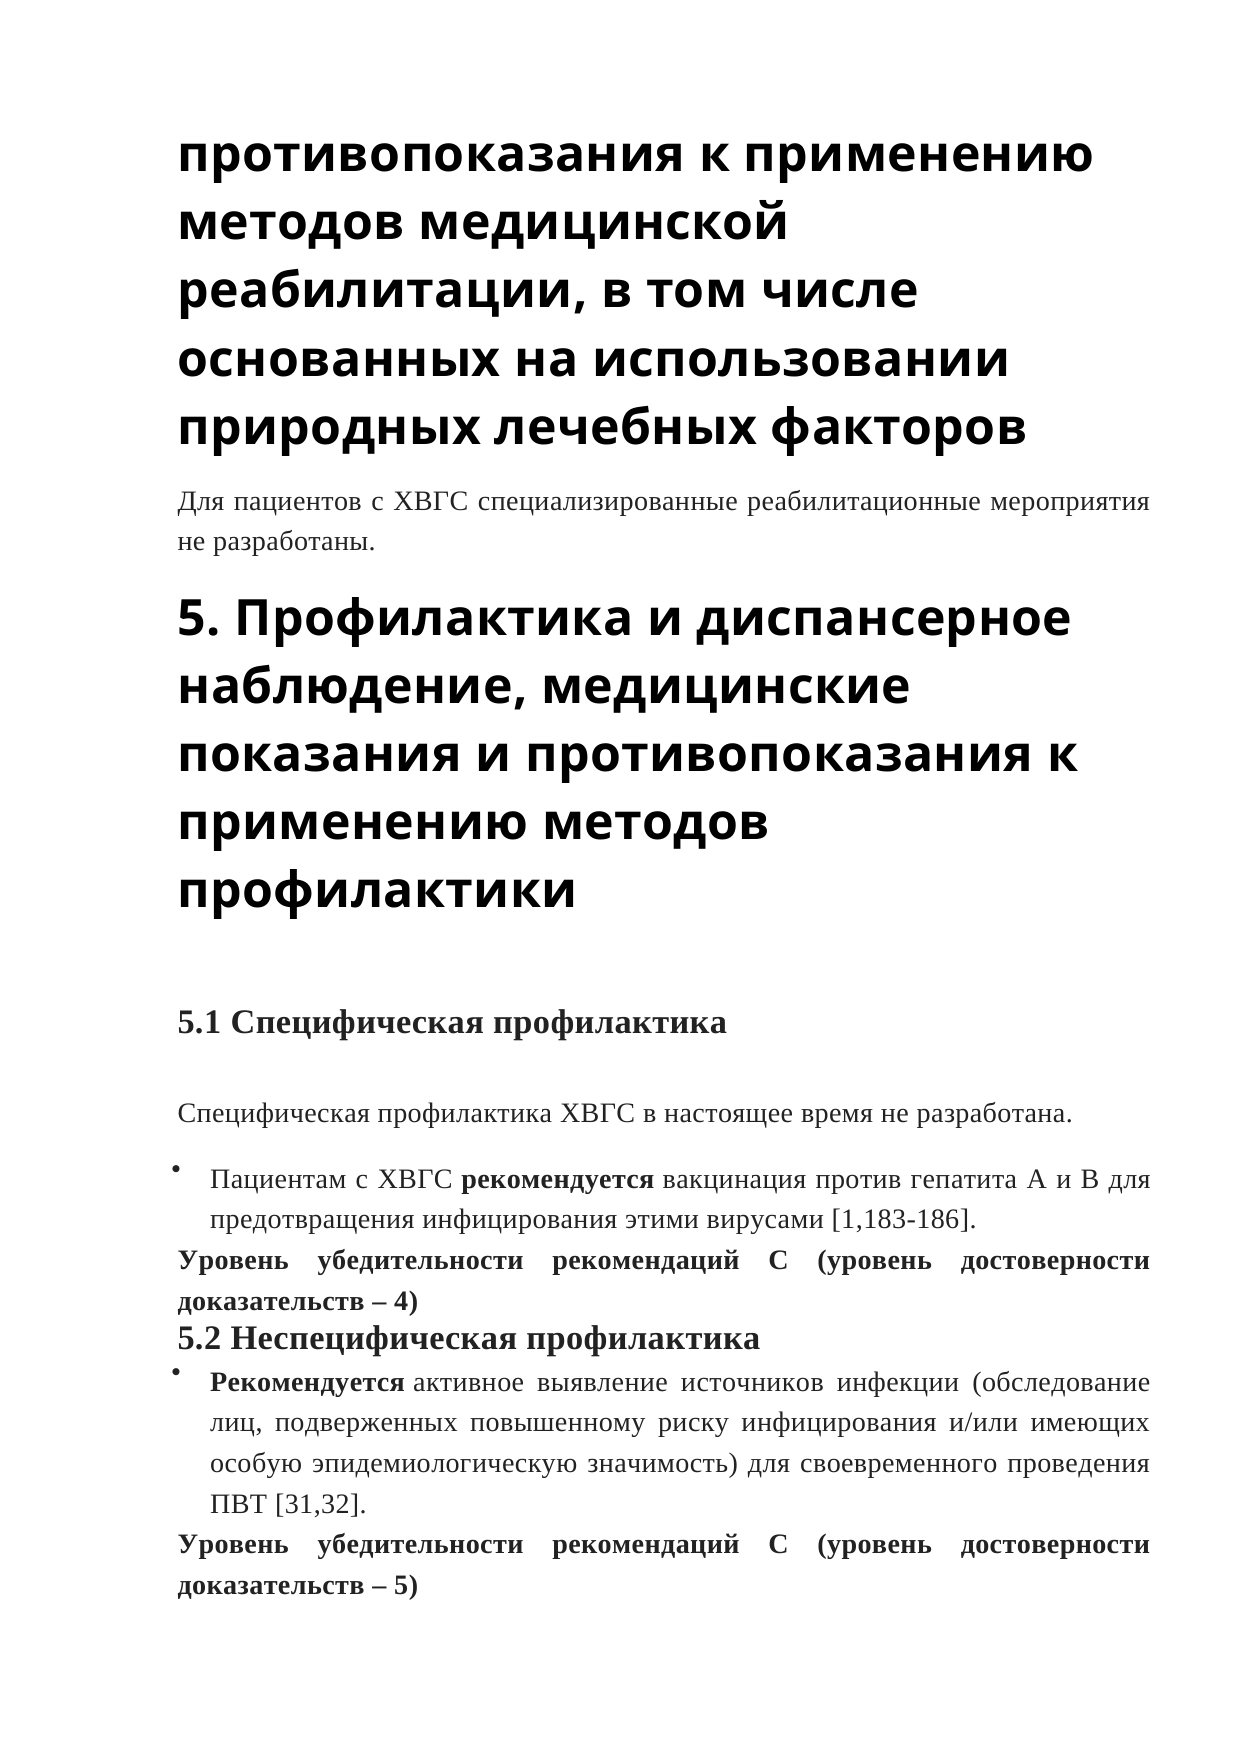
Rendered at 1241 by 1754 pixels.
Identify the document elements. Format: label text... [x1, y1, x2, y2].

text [177, 118, 1152, 459]
text 5.2 ​Неспецифическая профилактика [177, 1316, 1152, 1357]
text Специфическая профилактика ХВГС в настоящее время не разработана. [177, 1088, 1152, 1128]
list Рекомендуется активное выявление источников инфекции (обследование лиц, подверженных повышенному риску инфицирования и/или имеющих особую эпидемиологическую значимость) для своевременного проведения ПВТ [31,32]. [172, 1357, 1152, 1519]
text Уровень убедительности рекомендаций С (уровень достоверности доказательств – 5) [177, 1519, 1152, 1600]
text Для пациентов с ХВГС специализированные реабилитационные мероприятия не разработаны. [177, 475, 1152, 557]
list Пациентам с ХВГС рекомендуется вакцинация против гепатита А и В для предотвращения инфицирования этими вирусами [1,183-186]. [172, 1153, 1152, 1235]
text Уровень убедительности рекомендаций С (уровень достоверности доказательств – 4) [177, 1235, 1152, 1316]
text 5.1 ​Специфическая профилактика [177, 1000, 1152, 1041]
text 5. Профилактика и диспансерное наблюдение, медицинские показания и противопоказания к применению методов профилактики [177, 582, 1152, 922]
